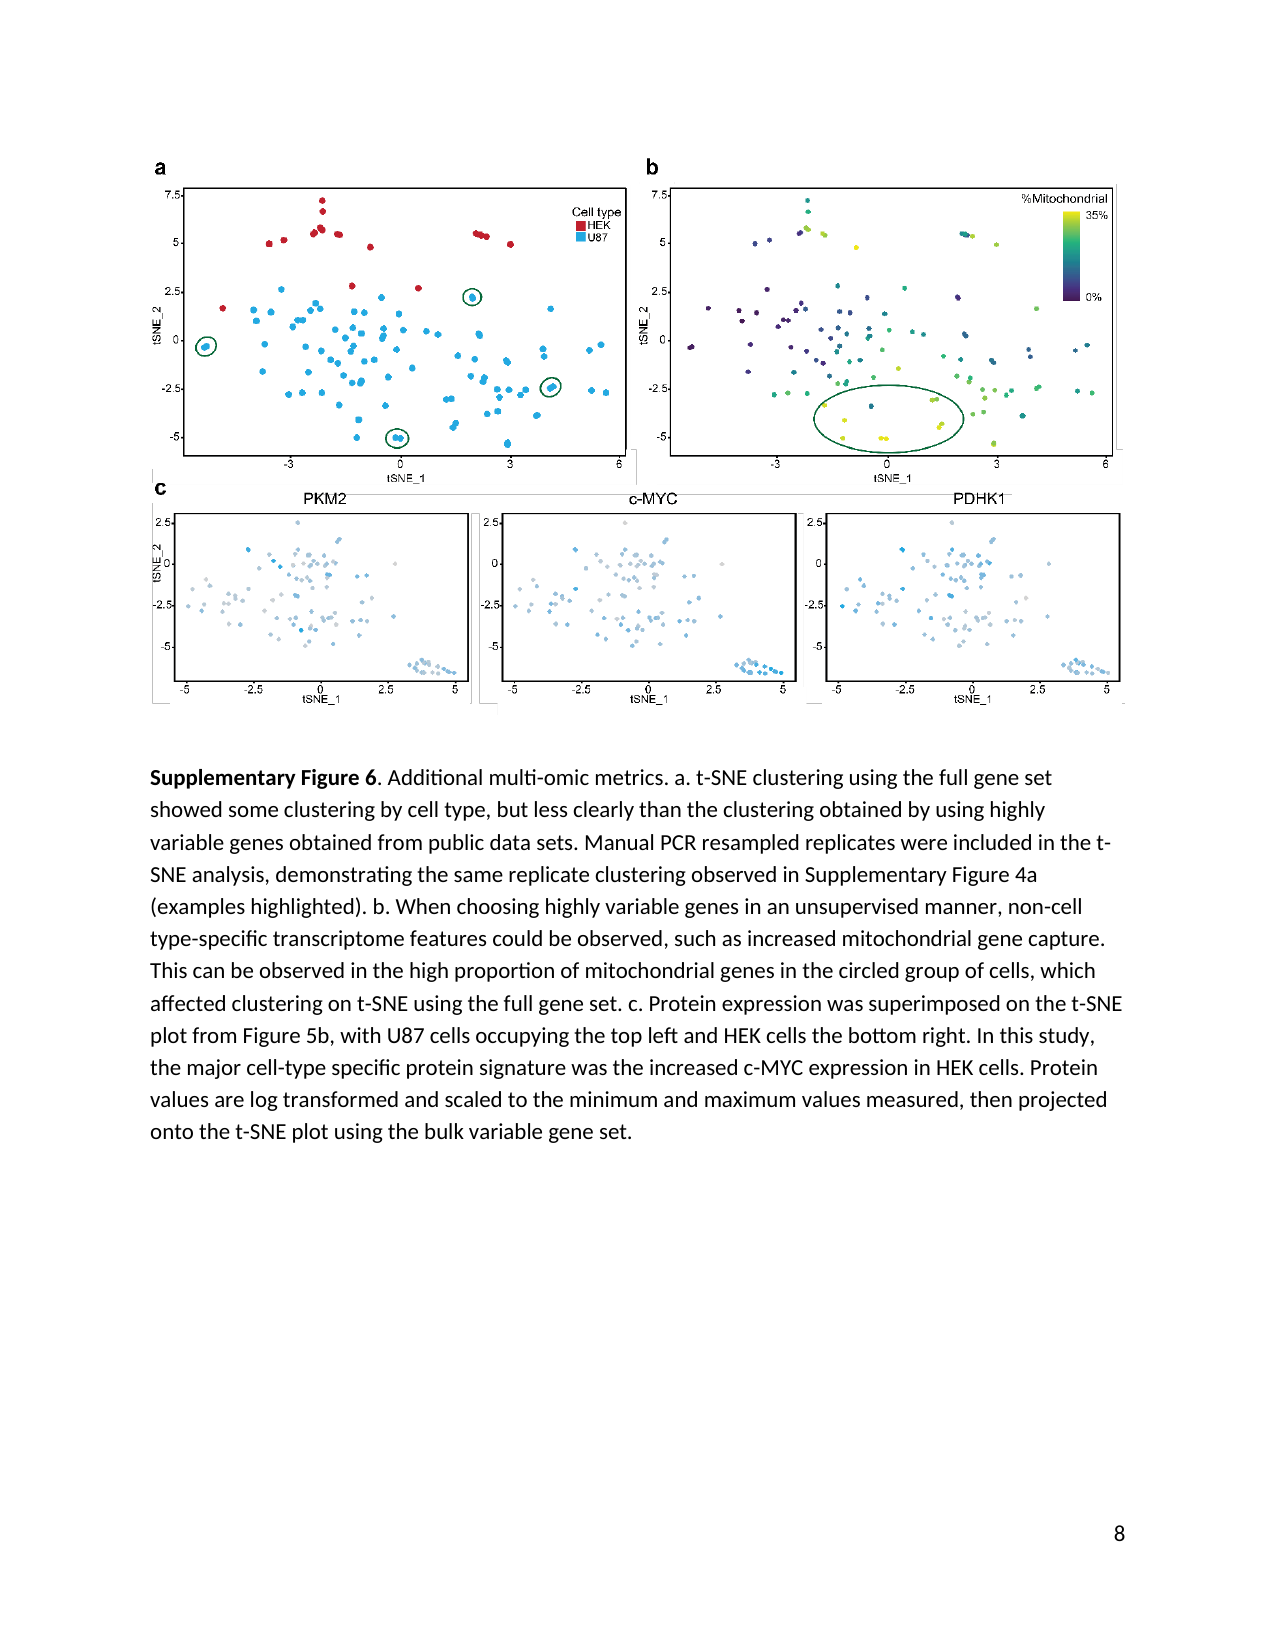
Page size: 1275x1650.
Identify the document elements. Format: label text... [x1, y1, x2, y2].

text Supplementary Figure 6. Additional multi-omic metrics. a. t-SNE clustering using the full gene set showed some clustering by cell type, but less clearly than the clustering obtained by using highly variable genes obtained from public data sets. Manual PCR resampled replicates were included in the t-SNE analysis, demonstrating the same replicate clustering observed in Supplementary Figure 4a (examples highlighted). b. When choosing highly variable genes in an unsupervised manner, non-cell type-specific transcriptome features could be observed, such as increased mitochondrial gene capture. This can be observed in the high proportion of mitochondrial genes in the circled group of cells, which affected clustering on t-SNE using the full gene set. c. Protein expression was superimposed on the t-SNE plot from Figure 5b, with U87 cells occupying the top left and HEK cells the bottom right. In this study, the major cell-type specific protein signature was the increased c-MYC expression in HEK cells. Protein values are log transformed and scaled to the minimum and maximum values measured, then projected onto the t-SNE plot using the bulk variable gene set. [150, 763, 1125, 1146]
picture [150, 150, 1125, 719]
